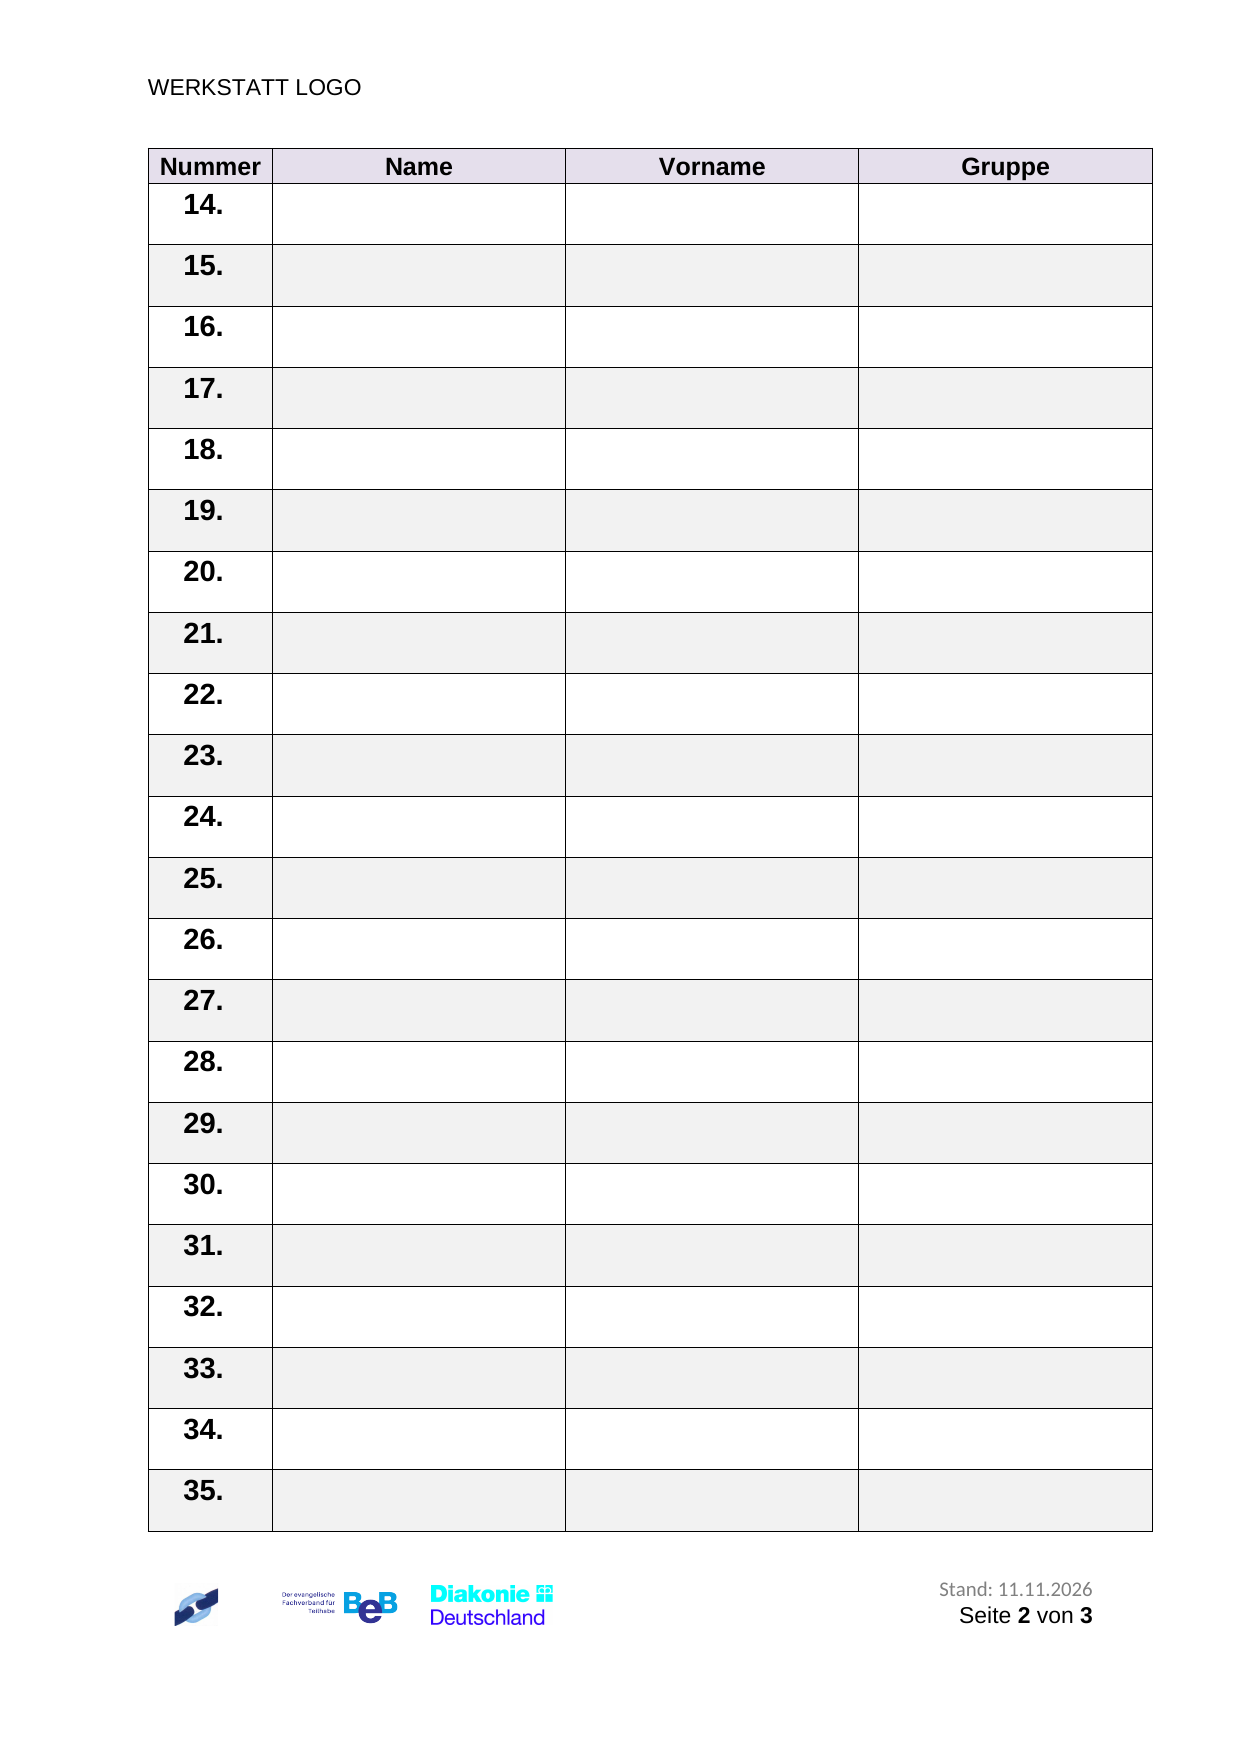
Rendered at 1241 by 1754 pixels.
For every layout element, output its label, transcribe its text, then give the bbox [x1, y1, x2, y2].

table_cell [149, 980, 272, 1041]
table_cell [566, 1164, 858, 1224]
table_cell [149, 1225, 272, 1286]
table_cell [859, 980, 1152, 1041]
table_cell [566, 1348, 858, 1408]
table_cell [859, 1348, 1152, 1408]
table_cell [273, 490, 565, 551]
table_cell [273, 1470, 565, 1531]
table_cell [149, 429, 272, 489]
table_cell [566, 184, 858, 244]
table_cell [273, 307, 565, 367]
table_cell [859, 797, 1152, 857]
picture [431, 1585, 553, 1625]
table_cell [859, 858, 1152, 918]
table_cell [566, 245, 858, 306]
table_cell [859, 613, 1152, 673]
table_cell [566, 674, 858, 734]
table_cell [566, 1287, 858, 1347]
table_cell [273, 674, 565, 734]
table_cell [149, 919, 272, 979]
table_cell [859, 552, 1152, 612]
table_cell [149, 307, 272, 367]
table_cell [859, 1103, 1152, 1163]
table_cell [273, 797, 565, 857]
table_cell [149, 245, 272, 306]
table_cell [149, 1103, 272, 1163]
table_cell [149, 1470, 272, 1531]
table_cell [149, 674, 272, 734]
table_cell [273, 552, 565, 612]
table_cell [859, 429, 1152, 489]
table_cell [566, 1470, 858, 1531]
table_cell [273, 1103, 565, 1163]
table_cell [273, 368, 565, 428]
table_cell [273, 245, 565, 306]
table_cell [566, 552, 858, 612]
table_cell [149, 613, 272, 673]
table_cell [859, 1225, 1152, 1286]
table_cell [149, 184, 272, 244]
table_cell [273, 1409, 565, 1469]
table_cell [566, 307, 858, 367]
table_cell [566, 797, 858, 857]
table_header Vorname [566, 149, 858, 183]
table_header Name [273, 149, 565, 183]
table_cell [566, 1042, 858, 1102]
table_cell [859, 307, 1152, 367]
table_cell [273, 980, 565, 1041]
table_cell [566, 980, 858, 1041]
table_cell [566, 368, 858, 428]
table_cell [273, 1348, 565, 1408]
table_cell [273, 1287, 565, 1347]
table_cell [859, 1287, 1152, 1347]
table_cell [149, 858, 272, 918]
table_cell [859, 919, 1152, 979]
table_cell [273, 613, 565, 673]
table_cell [566, 1103, 858, 1163]
table_cell [859, 735, 1152, 796]
table_cell [149, 490, 272, 551]
table_cell [149, 552, 272, 612]
table_header Gruppe [859, 149, 1152, 183]
table_cell [859, 245, 1152, 306]
table_cell [273, 1225, 565, 1286]
table_cell [149, 1042, 272, 1102]
table_cell [859, 1409, 1152, 1469]
table_cell [273, 919, 565, 979]
table_cell [859, 1042, 1152, 1102]
table_cell [566, 613, 858, 673]
table_cell [859, 1164, 1152, 1224]
table_cell [149, 735, 272, 796]
table_cell [273, 184, 565, 244]
table_cell [149, 1164, 272, 1224]
table_cell [566, 1409, 858, 1469]
table_cell [149, 1409, 272, 1469]
table_cell [859, 368, 1152, 428]
table_cell [149, 368, 272, 428]
table_cell [566, 429, 858, 489]
table_cell [273, 858, 565, 918]
table_cell [566, 1225, 858, 1286]
table_cell [566, 735, 858, 796]
picture [174, 1583, 219, 1626]
table_cell [149, 1348, 272, 1408]
table_cell [566, 490, 858, 551]
table_cell [566, 919, 858, 979]
table_cell [273, 735, 565, 796]
table_cell [859, 184, 1152, 244]
picture [267, 1576, 412, 1633]
table_cell [859, 674, 1152, 734]
table_cell [273, 1164, 565, 1224]
table_cell [566, 858, 858, 918]
table_cell [273, 429, 565, 489]
table_cell [149, 797, 272, 857]
table_cell [149, 1287, 272, 1347]
table_cell [859, 490, 1152, 551]
table_cell [273, 1042, 565, 1102]
table_header Nummer [149, 149, 272, 183]
table_cell [859, 1470, 1152, 1531]
